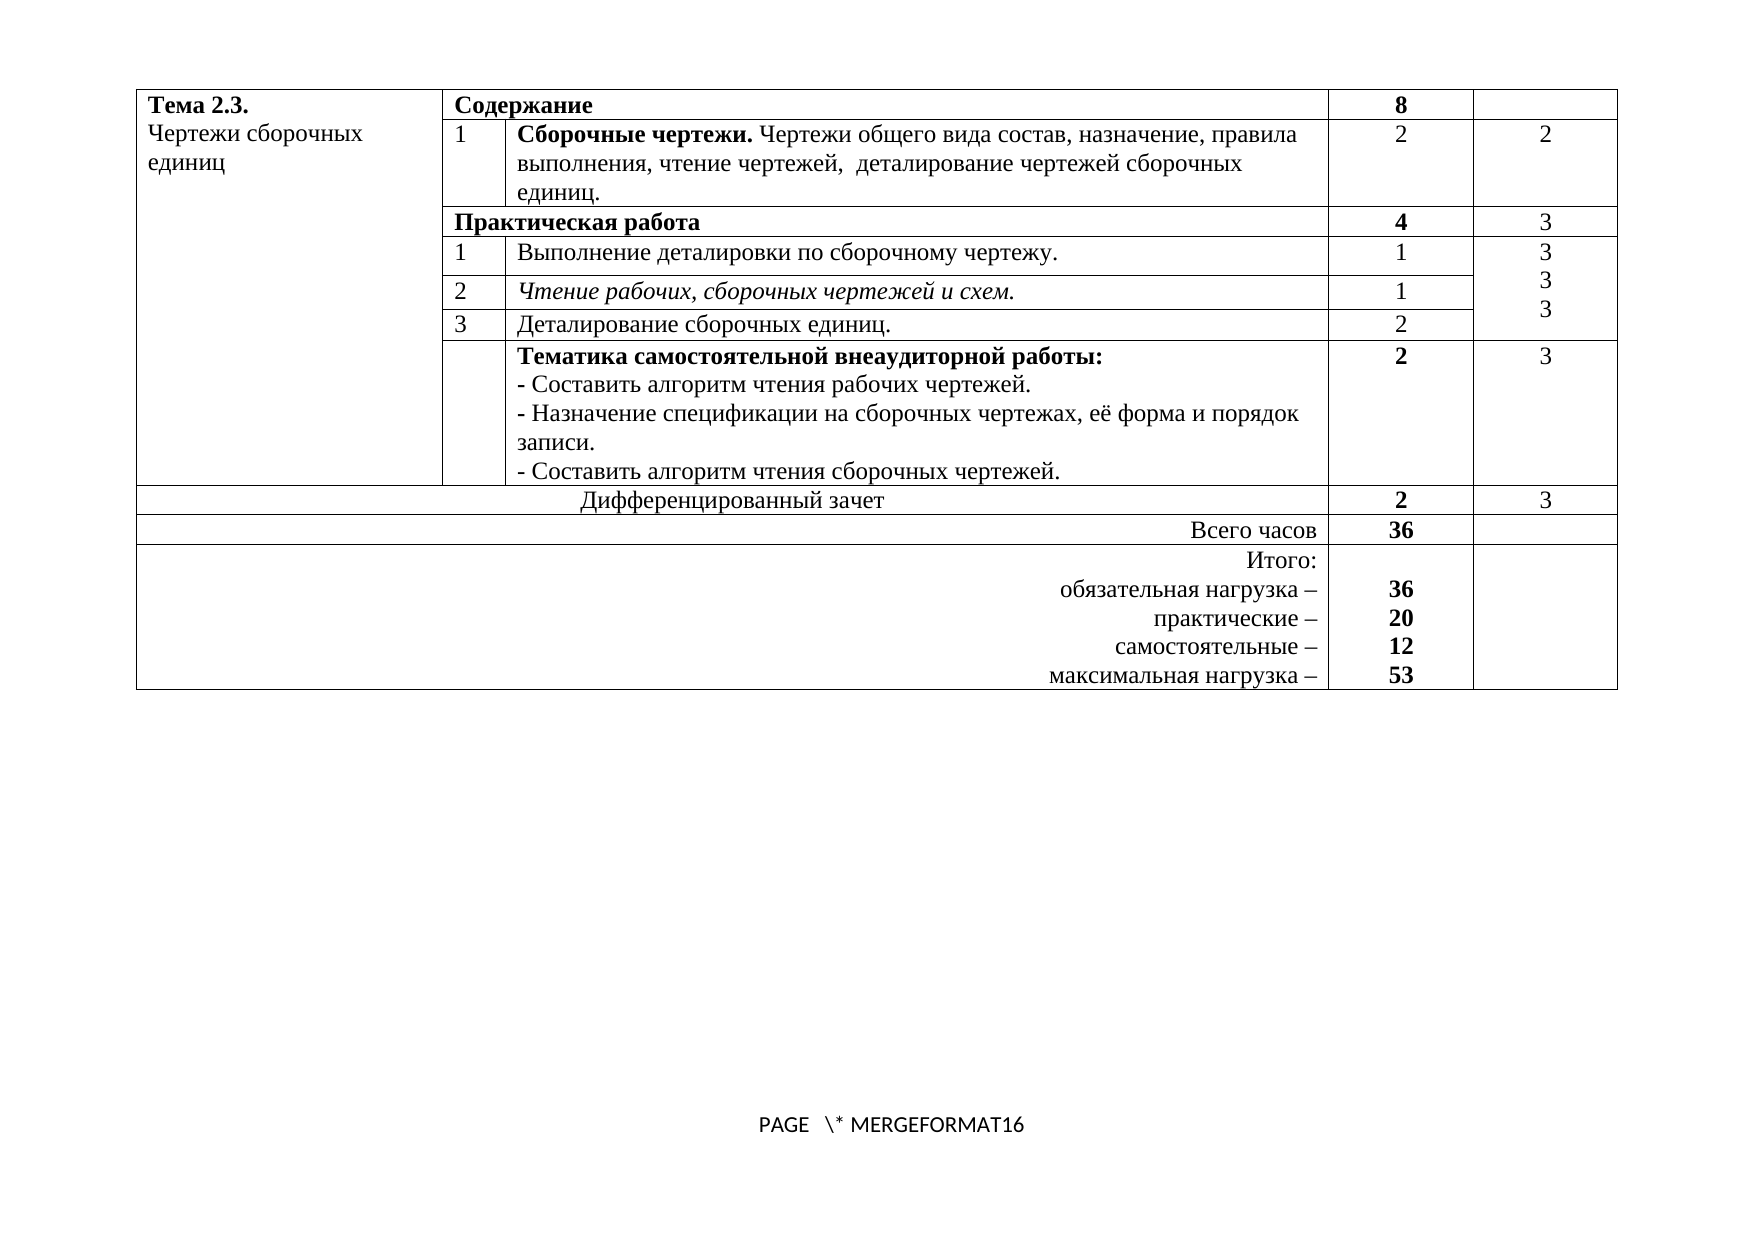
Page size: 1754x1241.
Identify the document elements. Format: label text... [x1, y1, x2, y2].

table_cell Итого: обязательная нагрузка – практические – самостоятельные – максимальная нагрузка – [137, 545, 1328, 689]
table_cell 2 [1329, 120, 1473, 206]
table_cell Чтение рабочих, сборочных чертежей и схем. [506, 276, 1328, 308]
table_cell [443, 341, 505, 484]
table_cell Тема 2.3. Чертежи сборочных единиц [137, 90, 442, 484]
table_cell 1 [1329, 237, 1473, 275]
table_cell 2 [1329, 310, 1473, 340]
table_cell 3 3 3 [1474, 237, 1617, 340]
table_cell 2 [1329, 341, 1473, 484]
table_cell [1474, 90, 1617, 118]
table_cell 1 [443, 237, 505, 275]
table_cell Содержание [443, 90, 1328, 118]
table_cell Всего часов [137, 515, 1328, 544]
table_cell 36 20 12 53 [1329, 545, 1473, 689]
table_cell Выполнение деталировки по сборочному чертежу. [506, 237, 1328, 275]
table_cell Тематика самостоятельной внеаудиторной работы: - Составить алгоритм чтения рабочих чертежей. - Назначение спецификации на сборочных чертежах, её форма и порядок записи. - Составить алгоритм чтения сборочных чертежей. [506, 341, 1328, 484]
table_cell 3 [443, 310, 505, 340]
table_cell [1474, 545, 1617, 689]
table_cell 3 [1474, 207, 1617, 236]
table_cell 3 [1474, 341, 1617, 484]
table_cell 8 [1329, 90, 1473, 118]
table_cell Деталирование сборочных единиц. [506, 310, 1328, 340]
table_cell 2 [1474, 120, 1617, 206]
table_cell Дифференцированный зачет [137, 486, 1328, 514]
table_cell Практическая работа [443, 207, 1328, 236]
table_cell Сборочные чертежи. Чертежи общего вида состав, назначение, правила выполнения, чтение чертежей, деталирование чертежей сборочных единиц. [506, 120, 1328, 206]
table_cell 36 [1329, 515, 1473, 544]
table_cell 2 [1329, 486, 1473, 514]
table_cell [1474, 515, 1617, 544]
table_cell 1 [1329, 276, 1473, 308]
table_cell 3 [1474, 486, 1617, 514]
table_cell 4 [1329, 207, 1473, 236]
table_cell 1 [443, 120, 505, 206]
table_cell 2 [443, 276, 505, 308]
